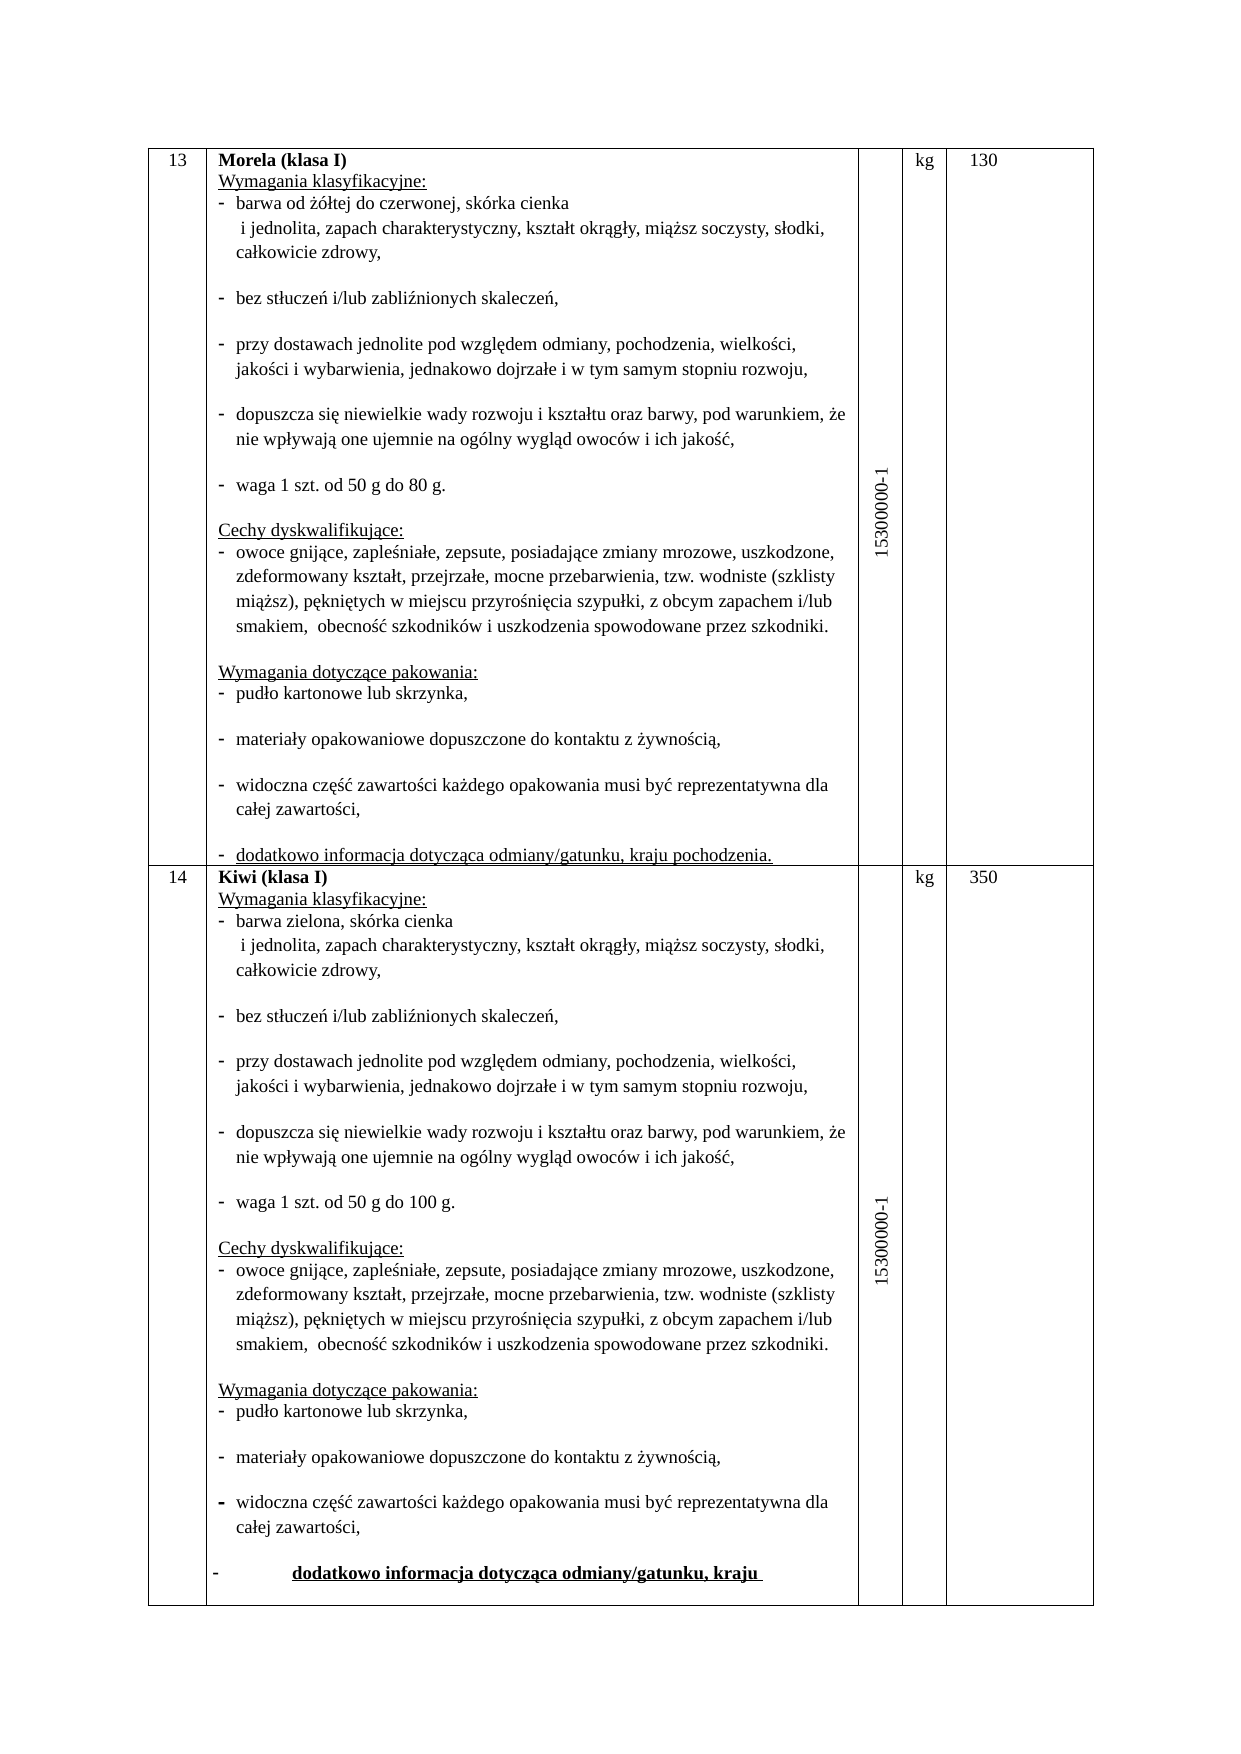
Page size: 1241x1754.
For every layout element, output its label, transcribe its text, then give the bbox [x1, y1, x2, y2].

table_cell Kiwi (klasa I) Wymagania klasyfikacyjne: barwa zielona, skórka cienka i jednolita, zapach charakterystyczny, kształt okrągły, miąższ soczysty, słodki, całkowicie zdrowy, bez stłuczeń i/lub zabliźnionych skaleczeń, przy dostawach jednolite pod względem odmiany, pochodzenia, wielkości, jakości i wybarwienia, jednakowo dojrzałe i w tym samym stopniu rozwoju, dopuszcza się niewielkie wady rozwoju i kształtu oraz barwy, pod warunkiem, że nie wpływają one ujemnie na ogólny wygląd owoców i ich jakość, waga 1 szt. od 50 g do 100 g. Cechy dyskwalifikujące: owoce gnijące, zapleśniałe, zepsute, posiadające zmiany mrozowe, uszkodzone, zdeformowany kształt, przejrzałe, mocne przebarwienia, tzw. wodniste (szklisty miąższ), pękniętych w miejscu przyrośnięcia szypułki, z obcym zapachem i/lub smakiem, obecność szkodników i uszkodzenia spowodowane przez szkodniki. Wymagania dotyczące pakowania: pudło kartonowe lub skrzynka, materiały opakowaniowe dopuszczone do kontaktu z żywnością, widoczna część zawartości każdego opakowania musi być reprezentatywna dla całej zawartości, dodatkowo informacja dotycząca odmiany/gatunku, kraju [207, 866, 858, 1605]
table_cell 15300000-1 [859, 866, 902, 1605]
table_cell 13 [149, 149, 206, 865]
table_cell 15300000-1 [859, 149, 902, 865]
table_cell 350 [947, 866, 1093, 1605]
table_cell 130 [947, 149, 1093, 865]
table_cell kg [903, 149, 946, 865]
table_cell 14 [149, 866, 206, 1605]
table_cell Morela (klasa I) Wymagania klasyfikacyjne: barwa od żółtej do czerwonej, skórka cienka i jednolita, zapach charakterystyczny, kształt okrągły, miąższ soczysty, słodki, całkowicie zdrowy, bez stłuczeń i/lub zabliźnionych skaleczeń, przy dostawach jednolite pod względem odmiany, pochodzenia, wielkości, jakości i wybarwienia, jednakowo dojrzałe i w tym samym stopniu rozwoju, dopuszcza się niewielkie wady rozwoju i kształtu oraz barwy, pod warunkiem, że nie wpływają one ujemnie na ogólny wygląd owoców i ich jakość, waga 1 szt. od 50 g do 80 g. Cechy dyskwalifikujące: owoce gnijące, zapleśniałe, zepsute, posiadające zmiany mrozowe, uszkodzone, zdeformowany kształt, przejrzałe, mocne przebarwienia, tzw. wodniste (szklisty miąższ), pękniętych w miejscu przyrośnięcia szypułki, z obcym zapachem i/lub smakiem, obecność szkodników i uszkodzenia spowodowane przez szkodniki. Wymagania dotyczące pakowania: pudło kartonowe lub skrzynka, materiały opakowaniowe dopuszczone do kontaktu z żywnością, widoczna część zawartości każdego opakowania musi być reprezentatywna dla całej zawartości, dodatkowo informacja dotycząca odmiany/gatunku, kraju pochodzenia. [207, 149, 858, 865]
table_cell kg [903, 866, 946, 1605]
